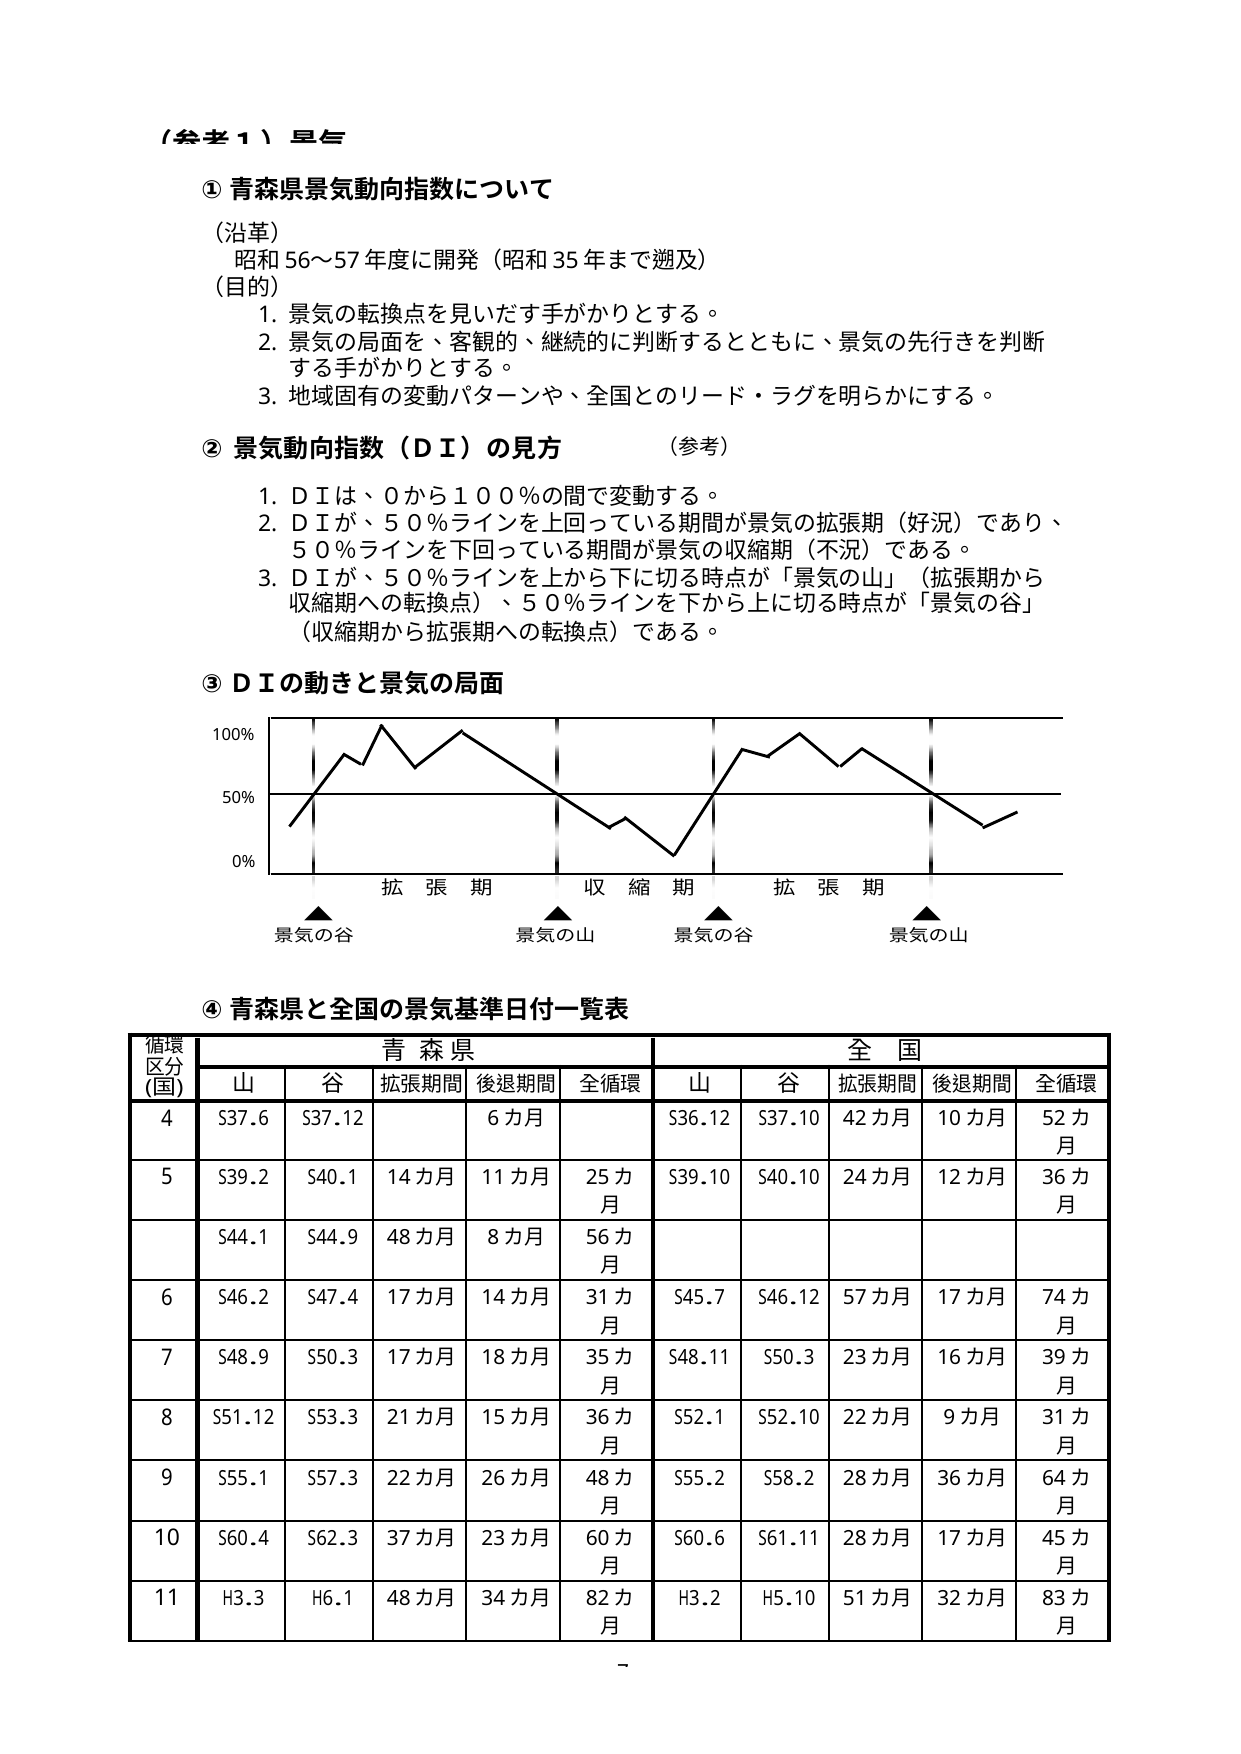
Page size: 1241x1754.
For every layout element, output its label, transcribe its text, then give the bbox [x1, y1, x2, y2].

table_cell 22カ月 [830, 1401, 921, 1459]
table_cell S52.1 [655, 1401, 740, 1459]
subtitle ① 青森県景気動向指数について [201, 166, 1159, 206]
picture [929, 745, 933, 786]
table_cell S39.10 [655, 1161, 740, 1219]
text ③ ＤＩの動きと景気の局面 [201, 646, 1159, 704]
table_cell 10カ月 [923, 1103, 1015, 1159]
table_cell 26カ月 [467, 1461, 559, 1519]
table_cell 12カ月 [923, 1161, 1015, 1219]
picture [555, 808, 559, 849]
table_cell 拡張期間 [374, 1069, 465, 1098]
text ５０％ラインを下回っている期間が景気の収縮期（不況）である。 [289, 537, 1159, 563]
table_cell 64カ月 [1017, 1461, 1107, 1519]
subtitle （沿革） [201, 219, 1159, 248]
table_cell S39.2 [200, 1161, 284, 1219]
text 100% [212, 722, 1159, 745]
table_cell 24カ月 [830, 1161, 921, 1219]
table_cell 谷 [742, 1069, 828, 1098]
table_cell 17カ月 [374, 1341, 465, 1399]
table_cell S62.3 [286, 1522, 372, 1579]
table_cell S50.3 [742, 1341, 828, 1399]
text （目的） [201, 274, 1159, 301]
table_header 全 国 [655, 1037, 1107, 1064]
table_cell 28カ月 [830, 1522, 921, 1579]
list ＤＩが、５０％ラインを上から下に切る時点が「景気の山」（拡張期から収縮期への転換点）、５０％ラインを下から上に切る時点が「景気の谷」 [258, 565, 1048, 618]
table_cell 56カ月 [561, 1221, 651, 1279]
table_cell 31カ月 [1017, 1401, 1107, 1459]
table_cell 山 [655, 1069, 740, 1098]
table_cell 5 [132, 1161, 195, 1219]
table_cell S52.10 [742, 1401, 828, 1459]
table_cell S36.12 [655, 1103, 740, 1159]
table_cell 11カ月 [467, 1161, 559, 1219]
table_cell S44.9 [286, 1221, 372, 1279]
table_cell 拡張期間 [830, 1069, 921, 1098]
list 地域固有の変動パターンや、全国とのリード・ラグを明らかにする。 [258, 383, 1159, 410]
text 景気の谷 景気の山 景気の谷 景気の山 [106, 924, 1136, 947]
table_cell 48カ月 [561, 1461, 651, 1519]
table_cell S48.9 [200, 1341, 284, 1399]
table_cell 57カ月 [830, 1281, 921, 1339]
table_cell 31カ月 [561, 1281, 651, 1339]
table_cell 谷 [286, 1069, 372, 1098]
table_cell S50.3 [286, 1341, 372, 1399]
table_cell 山 [200, 1069, 284, 1098]
table_cell S40.1 [286, 1161, 372, 1219]
table_cell 39カ月 [1017, 1341, 1107, 1399]
table_cell 34カ月 [467, 1582, 559, 1640]
table_cell S60.4 [200, 1522, 284, 1579]
table_cell S45.7 [655, 1281, 740, 1339]
table_cell 36カ月 [923, 1461, 1015, 1519]
table_cell 37カ月 [374, 1522, 465, 1579]
list ＤＩは、０から１００％の間で変動する。 [258, 481, 1159, 510]
picture [555, 745, 559, 786]
table_header 循環 区分 (国) [132, 1037, 197, 1098]
table_cell 15カ月 [467, 1401, 559, 1459]
table_cell 9カ月 [923, 1401, 1015, 1459]
table_cell 60カ月 [561, 1522, 651, 1579]
table_cell S37.10 [742, 1103, 828, 1159]
table_cell 32カ月 [923, 1582, 1015, 1640]
table_cell 全循環 [561, 1069, 651, 1098]
table_cell S46.12 [742, 1281, 828, 1339]
picture [929, 808, 933, 849]
table_cell 83カ月 [1017, 1582, 1107, 1640]
list 景気の局面を、客観的、継続的に判断するとともに、景気の先行きを判断する手がかりとする。 [258, 329, 1048, 383]
table_cell 14カ月 [374, 1161, 465, 1219]
table_cell 51カ月 [830, 1582, 921, 1640]
table_cell S61.11 [742, 1522, 828, 1579]
table_cell S37.12 [286, 1103, 372, 1159]
table_cell 48カ月 [374, 1221, 465, 1279]
text ② 景気動向指数（ＤＩ）の見方 （参考） [201, 410, 1159, 469]
text （収縮期から拡張期への転換点）である。 [289, 618, 1159, 646]
table_cell 17カ月 [923, 1522, 1015, 1579]
table_cell S44.1 [200, 1221, 284, 1279]
text 50% [222, 786, 1159, 808]
table_cell S47.4 [286, 1281, 372, 1339]
subtitle ④ 青森県と全国の景気基準日付一覧表 [201, 987, 1159, 1027]
list 景気の転換点を見いだす手がかりとする。 [258, 301, 1159, 328]
text 拡 張 期 収 縮 期 拡 張 期 [106, 875, 1159, 899]
table_cell 21カ月 [374, 1401, 465, 1459]
table_cell S40.10 [742, 1161, 828, 1219]
table_cell [923, 1221, 1015, 1279]
table_cell S58.2 [742, 1461, 828, 1519]
table_cell 23カ月 [830, 1341, 921, 1399]
table_cell [655, 1221, 740, 1279]
table_cell S55.2 [655, 1461, 740, 1519]
table_cell 8 [132, 1401, 195, 1459]
table_cell S53.3 [286, 1401, 372, 1459]
list ＤＩが、５０％ラインを上回っている期間が景気の拡張期（好況）であり、 [258, 510, 1159, 537]
text ▲ ▲ ▲ ▲ [106, 899, 1139, 924]
table_header 青 森 県 [200, 1037, 653, 1064]
table_cell 28カ月 [830, 1461, 921, 1519]
table_cell 23カ月 [467, 1522, 559, 1579]
table_cell S57.3 [286, 1461, 372, 1519]
table_cell S46.2 [200, 1281, 284, 1339]
table_cell H3.2 [655, 1582, 740, 1640]
table_cell 42カ月 [830, 1103, 921, 1159]
table_cell 7 [132, 1341, 195, 1399]
table_cell 48カ月 [374, 1582, 465, 1640]
table_cell 8カ月 [467, 1221, 559, 1279]
table_cell S60.6 [655, 1522, 740, 1579]
table_cell 82カ月 [561, 1582, 651, 1640]
table_cell 17カ月 [923, 1281, 1015, 1339]
table_cell 4 [132, 1103, 195, 1159]
table_cell [374, 1103, 465, 1159]
table_cell 17カ月 [374, 1281, 465, 1339]
table_cell 11 [132, 1582, 195, 1640]
table_cell H3.3 [200, 1582, 284, 1640]
table_cell [830, 1221, 921, 1279]
table_cell [561, 1103, 651, 1159]
table_cell [742, 1221, 828, 1279]
table_cell S37.6 [200, 1103, 284, 1159]
table_cell 36カ月 [1017, 1161, 1107, 1219]
table_cell [132, 1221, 195, 1279]
table_cell 後退期間 [923, 1069, 1015, 1098]
table_cell 36カ月 [561, 1401, 651, 1459]
table_cell 10 [132, 1522, 195, 1579]
table_cell 52カ月 [1017, 1103, 1107, 1159]
text 昭和56～57年度に開発（昭和35年まで遡及） [123, 248, 831, 274]
table_cell H6.1 [286, 1582, 372, 1640]
table_cell 35カ月 [561, 1341, 651, 1399]
table_cell 18カ月 [467, 1341, 559, 1399]
table_cell 6カ月 [467, 1103, 559, 1159]
table_cell 45カ月 [1017, 1522, 1107, 1579]
text 0% [232, 849, 1159, 872]
table_cell [1017, 1221, 1107, 1279]
table_cell 74カ月 [1017, 1281, 1107, 1339]
table_cell S48.11 [655, 1341, 740, 1399]
table_cell S55.1 [200, 1461, 284, 1519]
table_cell H5.10 [742, 1582, 828, 1640]
table_cell 6 [132, 1281, 195, 1339]
table_cell S51.12 [200, 1401, 284, 1459]
table_cell 14カ月 [467, 1281, 559, 1339]
table_cell 後退期間 [467, 1069, 559, 1098]
table_cell 16カ月 [923, 1341, 1015, 1399]
table_cell 全循環 [1017, 1069, 1107, 1098]
table_cell 9 [132, 1461, 195, 1519]
table_cell 22カ月 [374, 1461, 465, 1519]
table_cell 25カ月 [561, 1161, 651, 1219]
